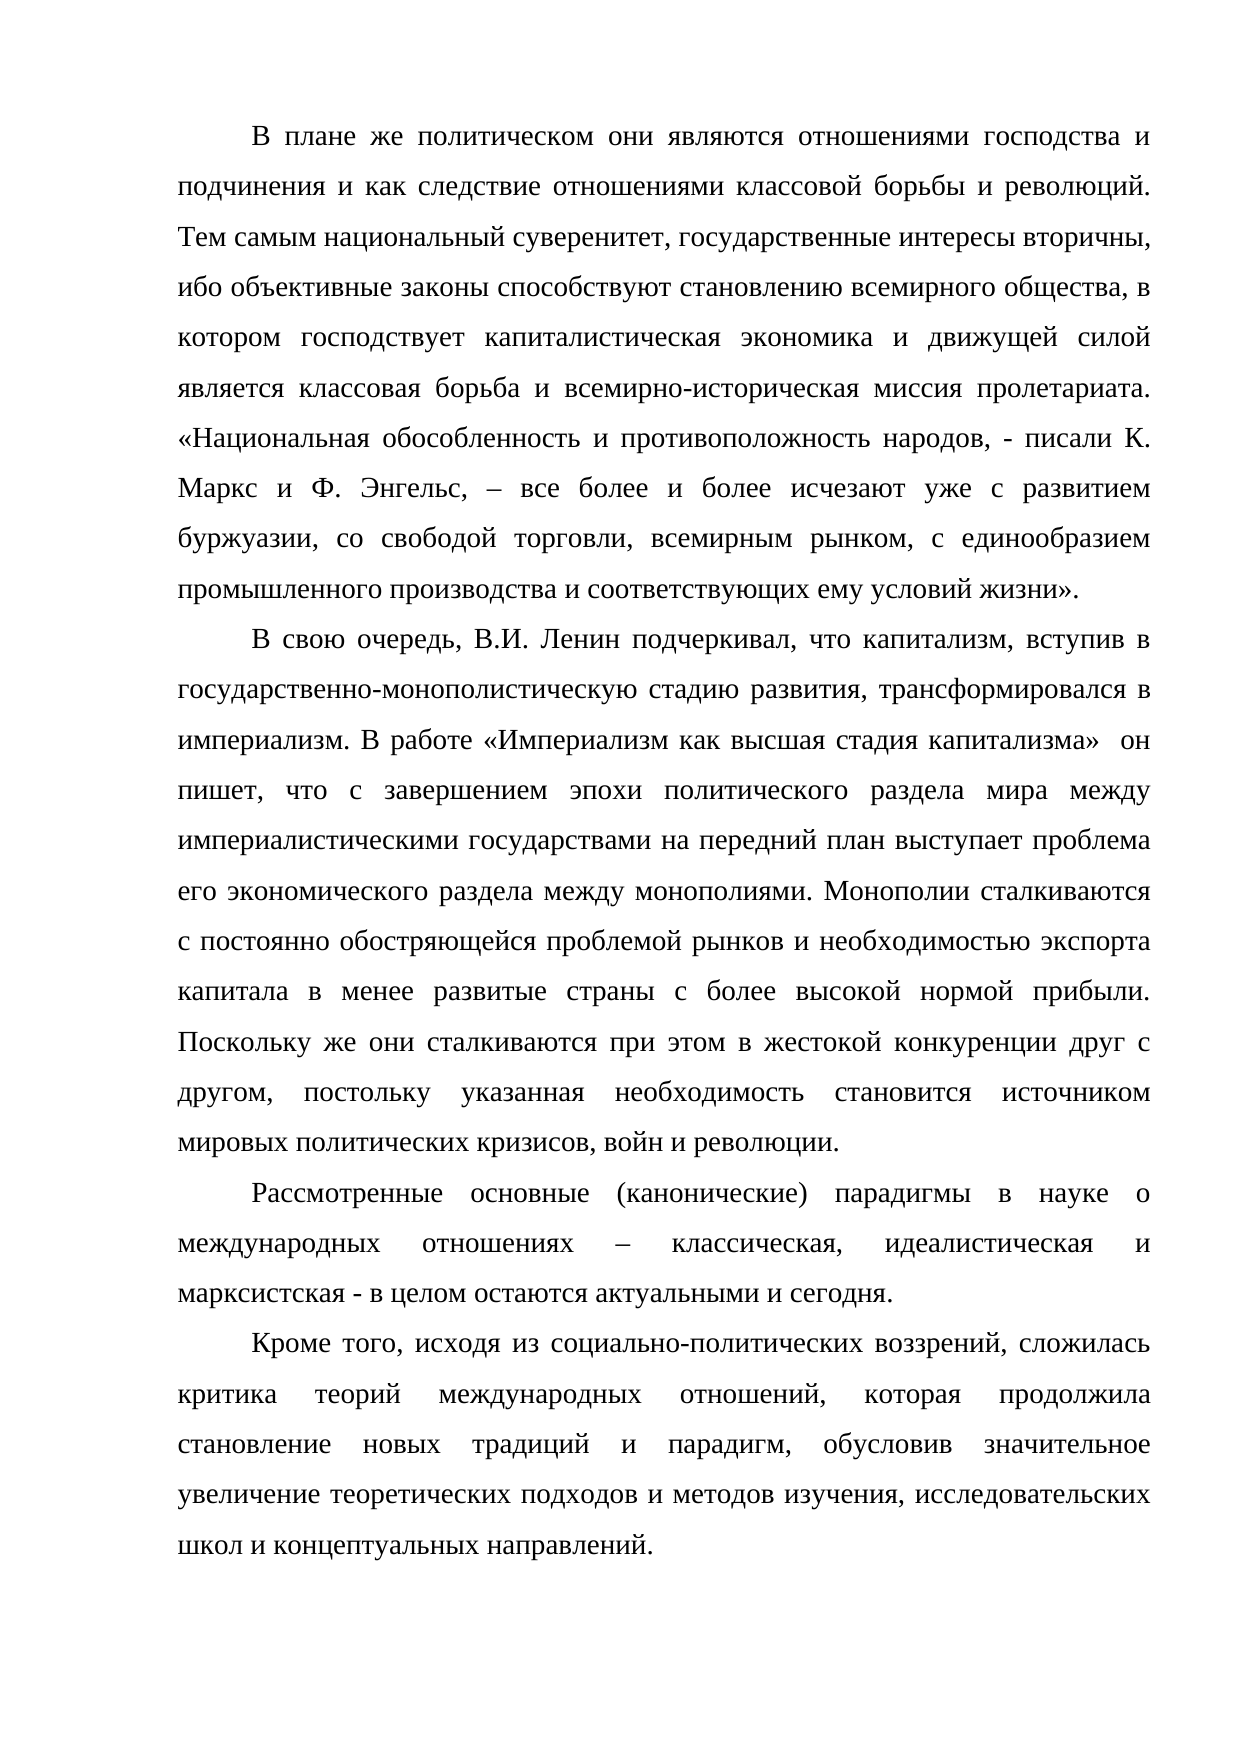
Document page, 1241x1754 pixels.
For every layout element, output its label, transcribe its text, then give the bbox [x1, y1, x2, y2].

text В плане же политическом они являются отношениями господства и подчинения и как следствие отношениями классовой борьбы и революций. Тем самым национальный суверенитет, государственные интересы вторичны, ибо объективные законы способствуют становлению всемирного общества, в котором господствует капиталистическая экономика и движущей силой является классовая борьба и всемирно-историческая миссия пролетариата. «Национальная обособленность и противоположность народов, - писали К. Маркс и Ф. Энгельс, – все более и более исчезают уже с развитием буржуазии, со свободой торговли, всемирным рынком, с единообразием промышленного производства и соответствующих ему условий жизни». [177, 118, 1152, 604]
text Кроме того, исходя из социально-политических воззрений, сложилась критика теорий международных отношений, которая продолжила становление новых традиций и парадигм, обусловив значительное увеличение теоретических подходов и методов изучения, исследовательских школ и концептуальных направлений. [177, 1326, 1152, 1560]
text В свою очередь, В.И. Ленин подчеркивал, что капитализм, вступив в государственно-монополистическую стадию развития, трансформировался в империализм. В работе «Империализм как высшая стадия капитализма» он пишет, что с завершением эпохи политического раздела мира между империалистическими государствами на передний план выступает проблема его экономического раздела между монополиями. Монополии сталкиваются с постоянно обостряющейся проблемой рынков и необходимостью экспорта капитала в менее развитые страны с более высокой нормой прибыли. Поскольку же они сталкиваются при этом в жестокой конкуренции друг с другом, постольку указанная необходимость становится источником мировых политических кризисов, войн и революции. [177, 621, 1152, 1158]
text Рассмотренные основные (канонические) парадигмы в науке о международных отношениях – классическая, идеалистическая и марксистская - в целом остаются актуальными и сегодня. [177, 1175, 1152, 1309]
